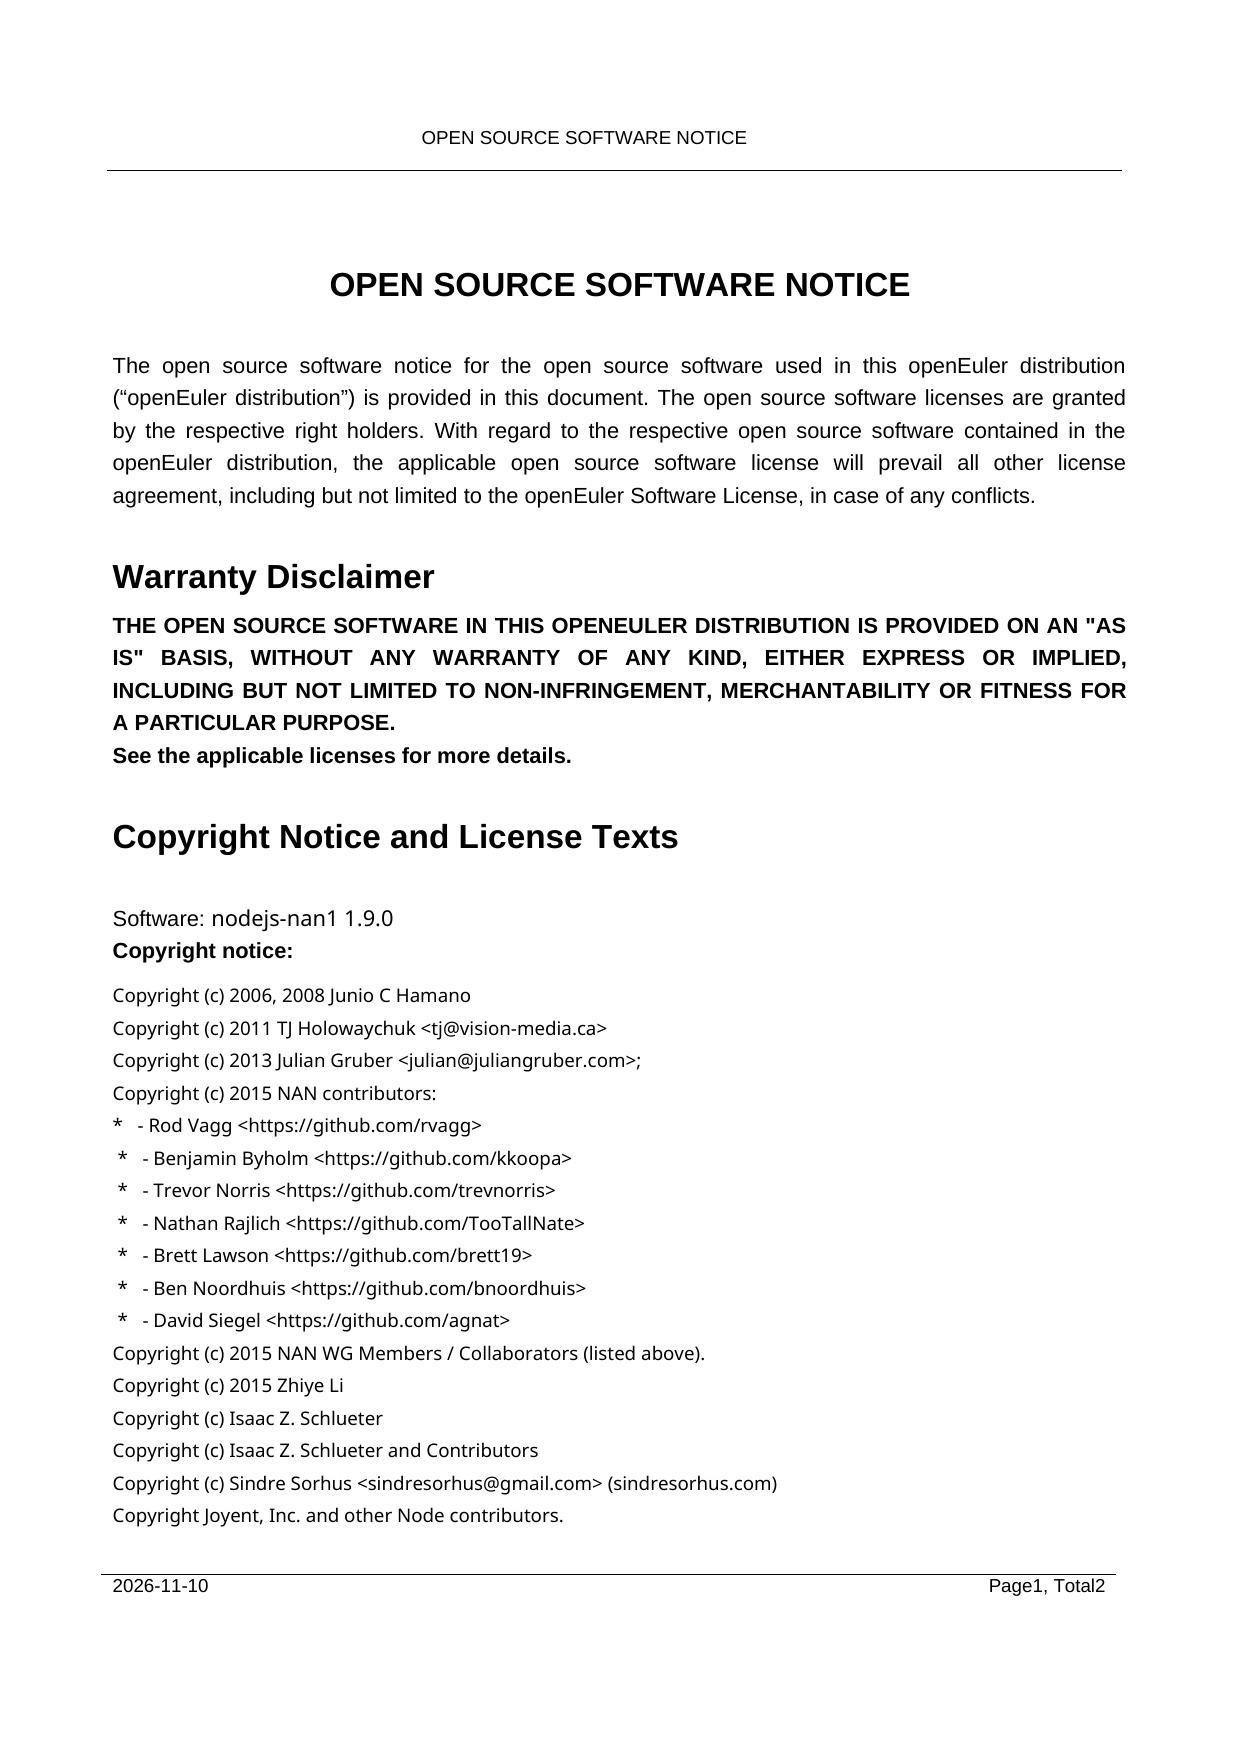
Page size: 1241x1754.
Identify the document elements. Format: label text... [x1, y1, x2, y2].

text Copyright (c) 2013 Julian Gruber <julian@juliangruber.com>; [112, 1044, 1128, 1077]
text Copyright (c) 2015 NAN contributors: [112, 1077, 1128, 1109]
text THE OPEN SOURCE SOFTWARE IN THIS OPENEULER DISTRIBUTION IS PROVIDED ON AN "AS IS" BASIS, WITHOUT ANY WARRANTY OF ANY KIND, EITHER EXPRESS OR IMPLIED, INCLUDING BUT NOT LIMITED TO NON-INFRINGEMENT, MERCHANTABILITY OR FITNESS FOR A PARTICULAR PURPOSE. See the applicable licenses for more details. [112, 609, 1128, 771]
text * - Rod Vagg <https://github.com/rvagg> [112, 1109, 1128, 1142]
text Software: nodejs-nan1 1.9.0 [112, 901, 1128, 934]
text OPEN SOURCE SOFTWARE NOTICE [112, 251, 1128, 316]
text Warranty Disclaimer [112, 544, 1128, 609]
text * - David Siegel <https://github.com/agnat> [112, 1304, 1128, 1337]
text Copyright Notice and License Texts [112, 804, 1128, 869]
text * - Trevor Norris <https://github.com/trevnorris> [112, 1174, 1128, 1207]
text Copyright (c) Isaac Z. Schlueter and Contributors [112, 1434, 1128, 1467]
text Copyright (c) Isaac Z. Schlueter [112, 1402, 1128, 1434]
text Copyright (c) 2011 TJ Holowaychuk <tj@vision-media.ca> [112, 1012, 1128, 1044]
text * - Brett Lawson <https://github.com/brett19> [112, 1239, 1128, 1272]
text * - Nathan Rajlich <https://github.com/TooTallNate> [112, 1207, 1128, 1239]
text Copyright Joyent, Inc. and other Node contributors. [112, 1499, 1128, 1532]
text * - Benjamin Byholm <https://github.com/kkoopa> [112, 1142, 1128, 1174]
text Copyright (c) 2015 NAN WG Members / Collaborators (listed above). [112, 1337, 1128, 1369]
text The open source software notice for the open source software used in this openEuler distribution (“openEuler distribution”) is provided in this document. The open source software licenses are granted by the respective right holders. With regard to the respective open source software contained in the openEuler distribution, the applicable open source software license will prevail all other license agreement, including but not limited to the openEuler Software License, in case of any conflicts. [112, 349, 1128, 511]
text Copyright (c) 2015 Zhiye Li [112, 1369, 1128, 1402]
text Copyright notice: [112, 934, 1128, 966]
text Copyright (c) Sindre Sorhus <sindresorhus@gmail.com> (sindresorhus.com) [112, 1467, 1128, 1499]
text Copyright (c) 2006, 2008 Junio C Hamano [112, 979, 1128, 1012]
text * - Ben Noordhuis <https://github.com/bnoordhuis> [112, 1272, 1128, 1304]
